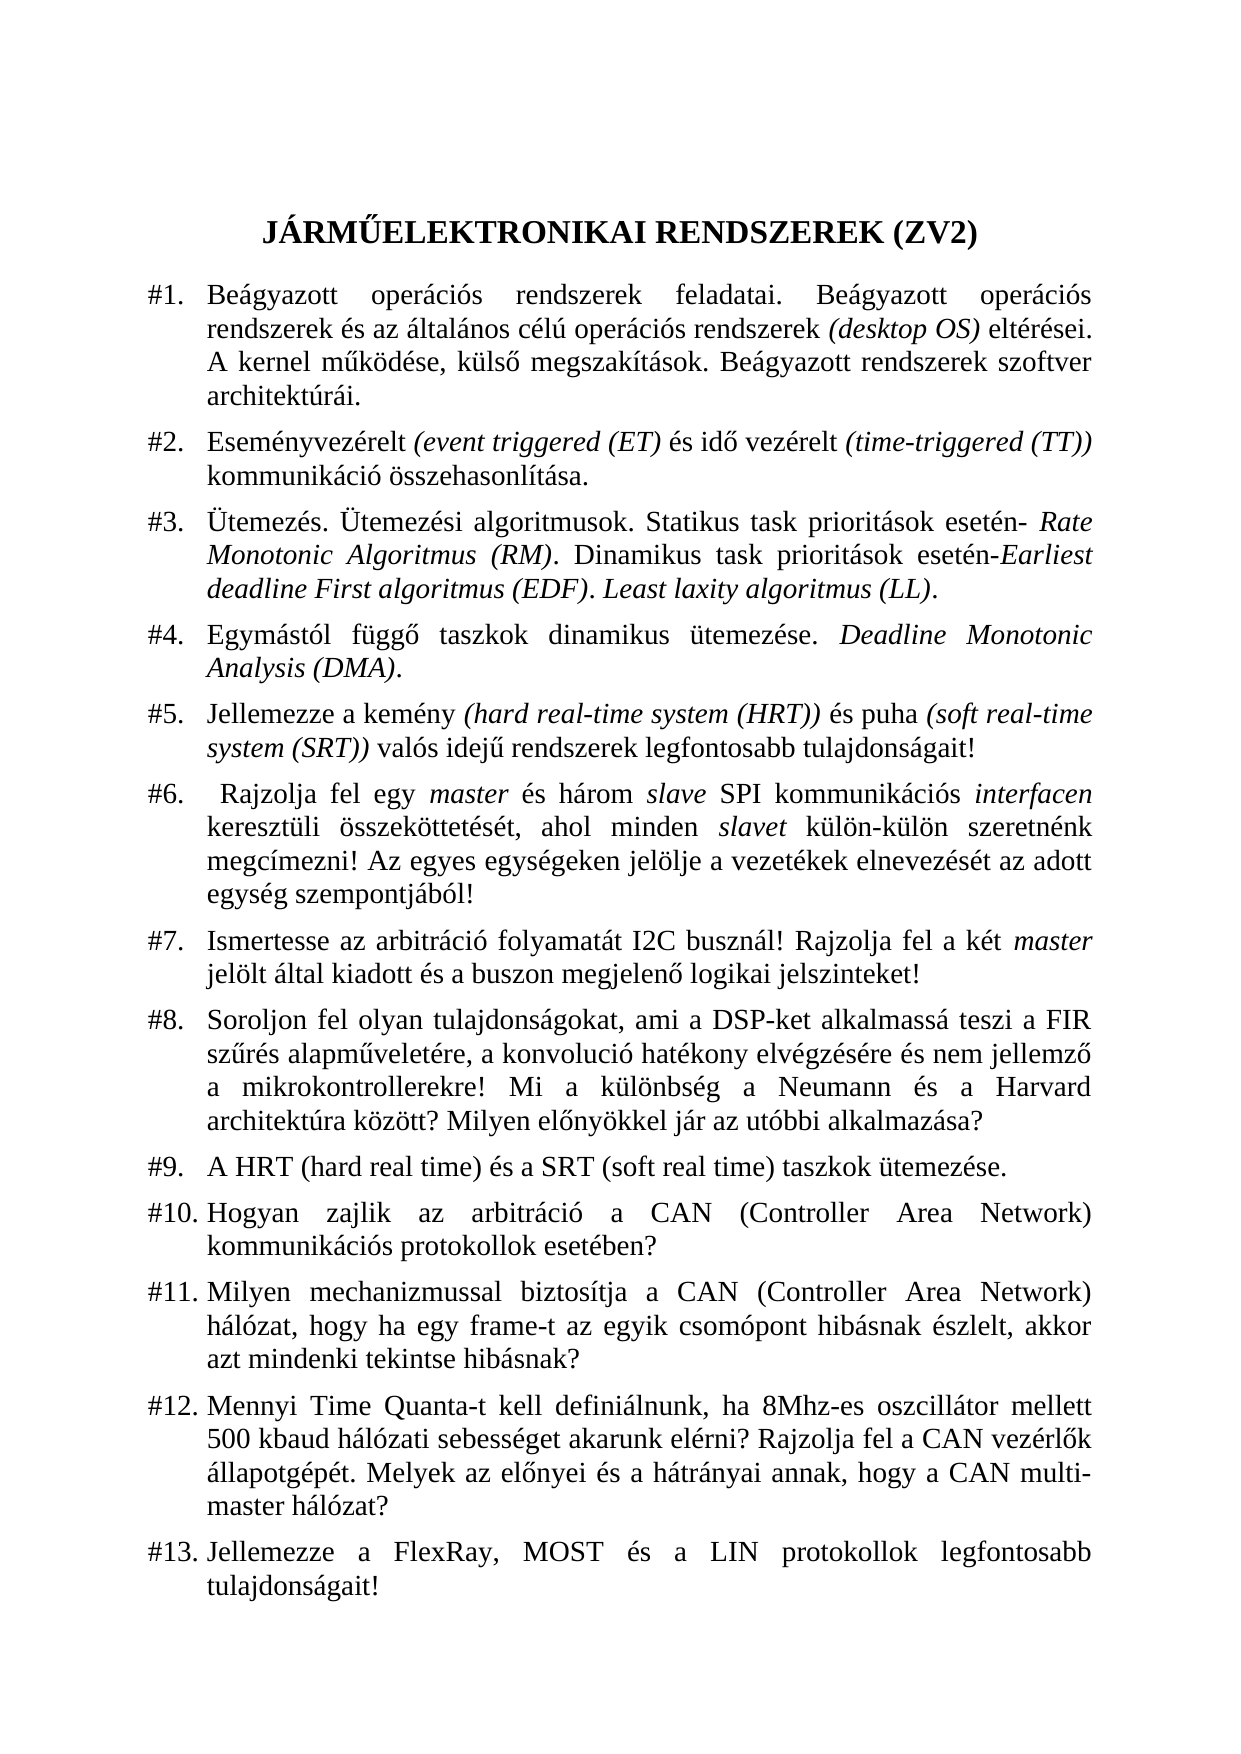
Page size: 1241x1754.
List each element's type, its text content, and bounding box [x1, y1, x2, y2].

list Beágyazott operációs rendszerek feladatai. Beágyazott operációs rendszerek és az általános célú operációs rendszerek (desktop OS) eltérései. A kernel működése, külső megszakítások. Beágyazott rendszerek szoftver architektúrái. [148, 277, 1093, 412]
list Ütemezés. Ütemezési algoritmusok. Statikus task prioritások esetén- Rate Monotonic Algoritmus (RM). Dinamikus task prioritások esetén-Earliest deadline First algoritmus (EDF). Least laxity algoritmus (LL). [148, 504, 1093, 604]
list Egymástól függő taszkok dinamikus ütemezése. Deadline Monotonic Analysis (DMA). [148, 617, 1093, 684]
list Milyen mechanizmussal biztosítja a CAN (Controller Area Network) hálózat, hogy ha egy frame-t az egyik csomópont hibásnak észlelt, akkor azt mindenki tekintse hibásnak? [148, 1274, 1093, 1375]
list A HRT (hard real time) és a SRT (soft real time) taszkok ütemezése. [148, 1149, 1093, 1182]
list Jellemezze a kemény (hard real-time system (HRT)) és puha (soft real-time system (SRT)) valós idejű rendszerek legfontosabb tulajdonságait! [148, 696, 1093, 763]
text JÁRMŰELEKTRONIKAI RENDSZEREK (ZV2) [148, 212, 1093, 251]
list Soroljon fel olyan tulajdonságokat, ami a DSP-ket alkalmassá teszi a FIR szűrés alapműveletére, a konvolució hatékony elvégzésére és nem jellemző a mikrokontrollerekre! Mi a különbség a Neumann és a Harvard architektúra között? Milyen előnyökkel jár az utóbbi alkalmazása? [148, 1002, 1093, 1136]
list Mennyi Time Quanta-t kell definiálnunk, ha 8Mhz-es oszcillátor mellett 500 kbaud hálózati sebességet akarunk elérni? Rajzolja fel a CAN vezérlők állapotgépét. Melyek az előnyei és a hátrányai annak, hogy a CAN multi-master hálózat? [148, 1388, 1093, 1522]
list Jellemezze a FlexRay, MOST és a LIN protokollok legfontosabb tulajdonságait! [148, 1534, 1093, 1601]
list Ismertesse az arbitráció folyamatát I2C busznál! Rajzolja fel a két master jelölt által kiadott és a buszon megjelenő logikai jelszinteket! [148, 923, 1093, 990]
list Eseményvezérelt (event triggered (ET) és idő vezérelt (time-triggered (TT)) kommunikáció összehasonlítása. [148, 424, 1093, 491]
list Rajzolja fel egy master és három slave SPI kommunikációs interfacen keresztüli összeköttetését, ahol minden slavet külön-külön szeretnénk megcímezni! Az egyes egységeken jelölje a vezetékek elnevezését az adott egység szempontjából! [148, 776, 1093, 910]
list Hogyan zajlik az arbitráció a CAN (Controller Area Network) kommunikációs protokollok esetében? [148, 1195, 1093, 1262]
